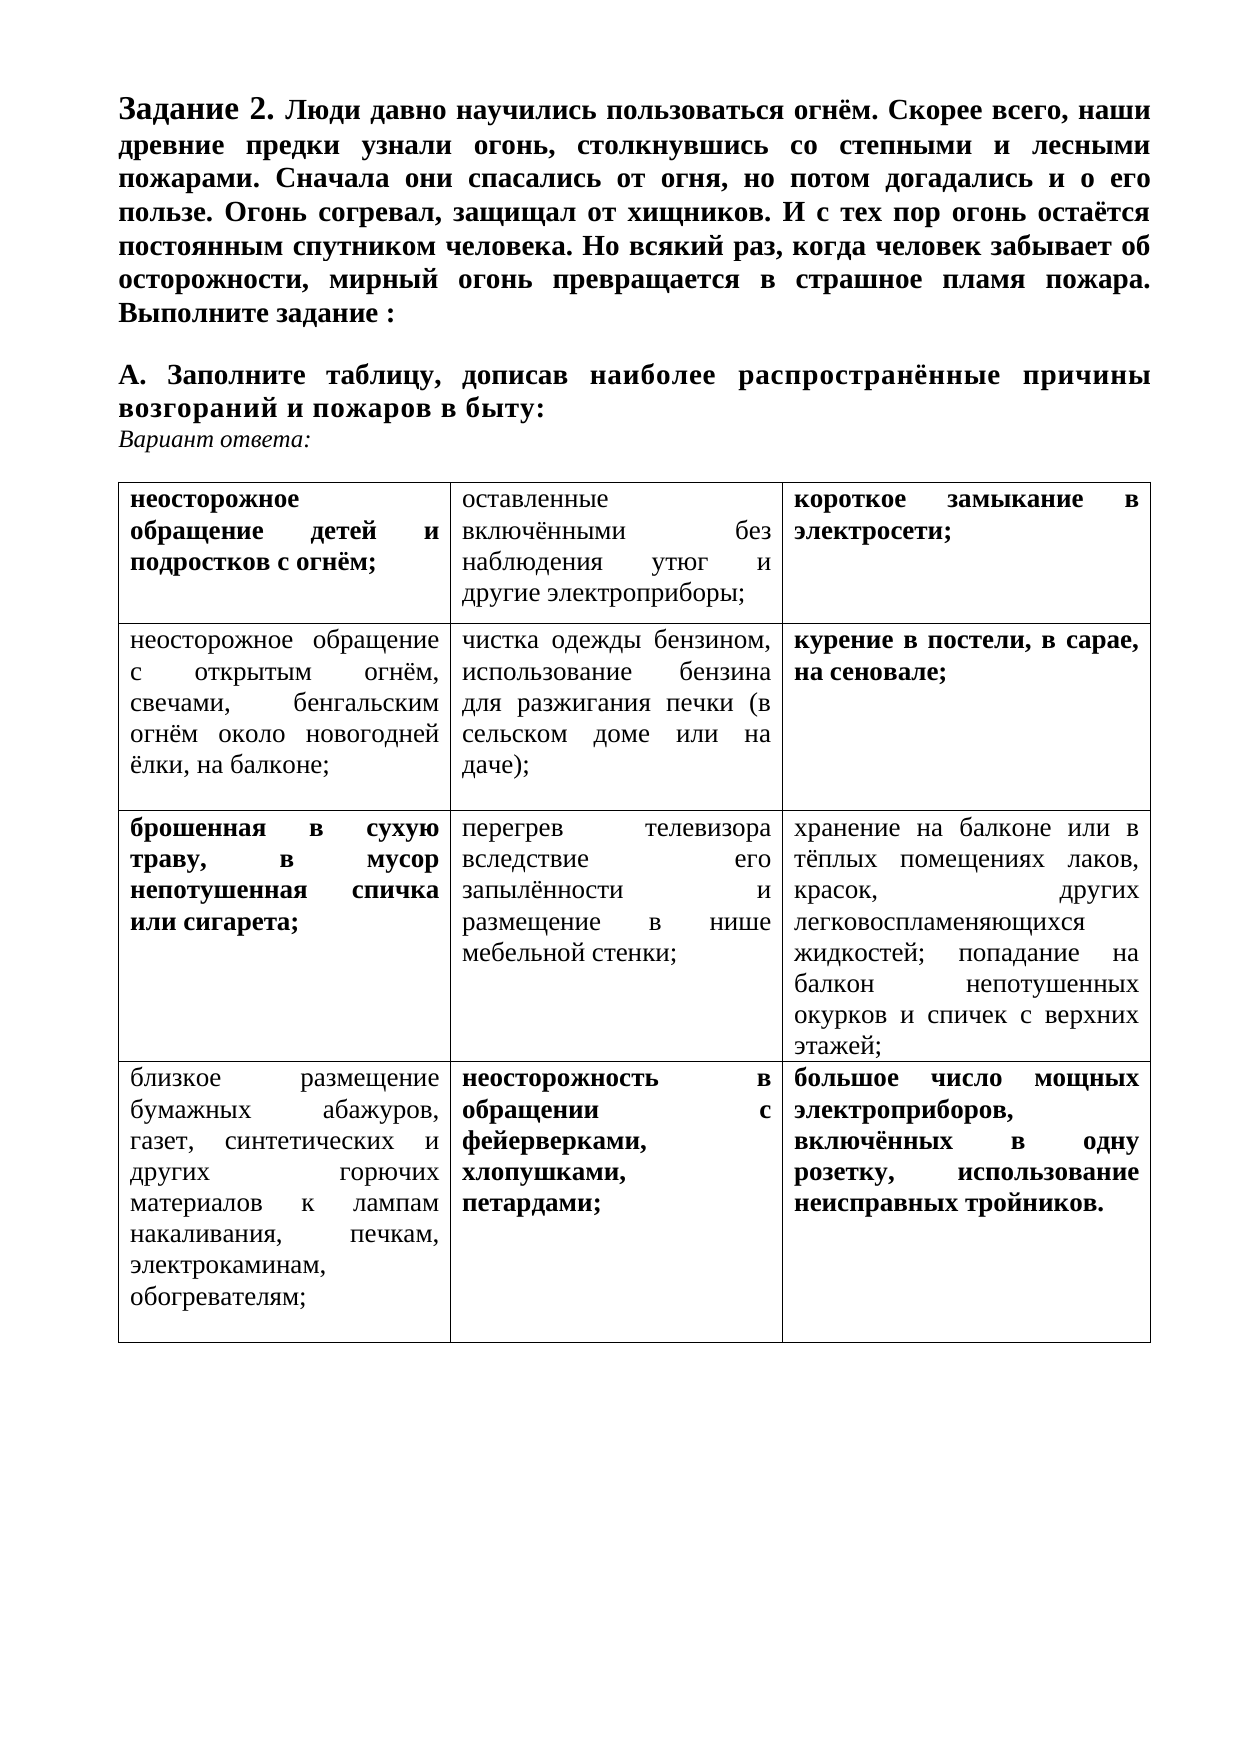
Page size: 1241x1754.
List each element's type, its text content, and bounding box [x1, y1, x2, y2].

table_header оставленные включёнными без наблюдения утюг и другие электроприборы; [451, 483, 782, 622]
table_cell брошенная в сухую траву, в мусор непотушенная спичка или сигарета; [119, 811, 450, 1061]
text Вариант ответа: [118, 424, 1152, 453]
table_cell чистка одежды бензином, использование бензина для разжигания печки (в сельском доме или на даче); [451, 624, 782, 810]
text Задание 2. Люди давно научились пользоваться огнём. Скорее всего, наши древние предки узнали огонь, столкнувшись со степными и лесными пожарами. Сначала они спасались от огня, но потом догадались и о его пользе. Огонь согревал, защищал от хищников. И с тех пор огонь остаётся постоянным спутником человека. Но всякий раз, когда человек забывает об осторожности, мирный огонь превращается в страшное пламя пожара. Выполните задание : [118, 295, 1152, 328]
text А. Заполните таблицу, дописав наиболее распространённые причины возгораний и пожаров в быту: [118, 357, 1152, 424]
table_header короткое замыкание в электросети; [783, 483, 1150, 622]
table_cell неосторожное обращение с открытым огнём, свечами, бенгальским огнём около новогодней ёлки, на балконе; [119, 624, 450, 810]
table_cell большое число мощных электроприборов, включённых в одну розетку, использование неисправных тройников. [783, 1062, 1150, 1342]
table_cell неосторожность в обращении с фейерверками, хлопушками, петардами; [451, 1062, 782, 1342]
table_header неосторожное обращение детей и подростков с огнём; [119, 483, 450, 622]
text Задание 2. Люди давно научились пользоваться огнём. Скорее всего, наши древние предки узнали огонь, столкнувшись со степными и лесными пожарами. Сначала они спасались от огня, но потом догадались и о его пользе. Огонь согревал, защищал от хищников. И с тех пор огонь остаётся постоянным спутником человека. Но всякий раз, когда человек забывает об осторожности, мирный огонь превращается в страшное пламя пожара. Выполните задание : [118, 89, 1152, 127]
table_cell хранение на балконе или в тёплых помещениях лаков, красок, других легковоспламеняющихся жидкостей; попадание на балкон непотушенных окурков и спичек с верхних этажей; [783, 811, 1150, 1061]
table_cell перегрев телевизора вследствие его запылённости и размещение в нише мебельной стенки; [451, 811, 782, 1061]
table_cell курение в постели, в сарае, на сеновале; [783, 624, 1150, 810]
table_cell близкое размещение бумажных абажуров, газет, синтетических и других горючих материалов к лампам накаливания, печкам, электрокаминам, обогревателям; [119, 1062, 450, 1342]
